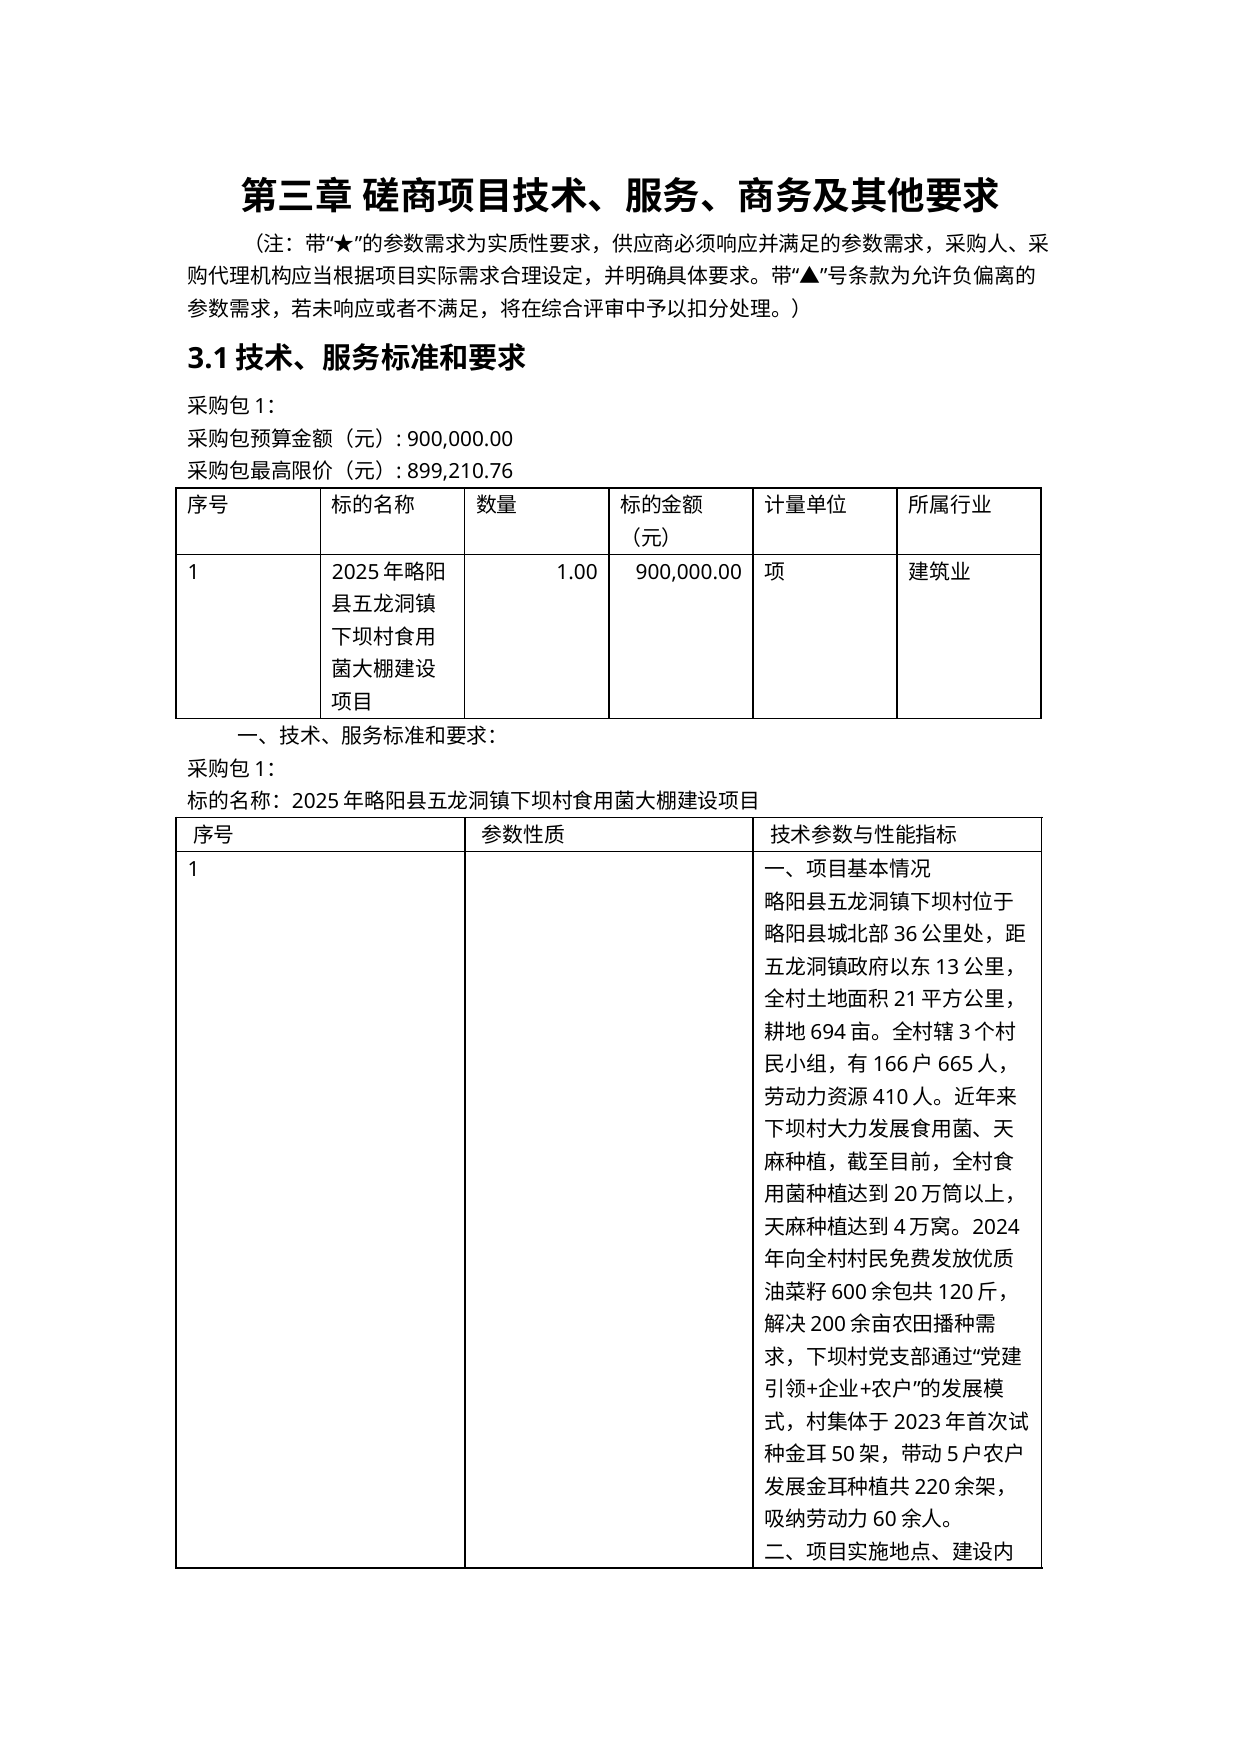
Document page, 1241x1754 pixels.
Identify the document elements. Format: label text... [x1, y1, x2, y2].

text （注：带“★”的参数需求为实质性要求，供应商必须响应并满足的参数需求，采购人、采购代理机构应当根据项目实际需求合理设定，并明确具体要求。带“▲”号条款为允许负偏离的参数需求，若未响应或者不满足，将在综合评审中予以扣分处理。） [187, 227, 1053, 324]
table_header 计量单位 [754, 489, 896, 553]
table_cell 1.00 [465, 555, 608, 718]
table_header 标的金额 （元） [610, 489, 752, 553]
text 采购包1： [187, 389, 1053, 422]
table_cell 1 [177, 852, 464, 1567]
table_header 参数性质 [466, 818, 752, 851]
table_cell 900,000.00 [610, 555, 752, 718]
table_header 技术参数与性能指标 [754, 818, 1041, 851]
table_cell [466, 852, 752, 1567]
table_header 所属行业 [898, 489, 1040, 553]
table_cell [754, 852, 1041, 1567]
text 一、技术、服务标准和要求： [187, 719, 1053, 752]
text 标的名称：2025年略阳县五龙洞镇下坝村食用菌大棚建设项目 [187, 784, 1053, 817]
table_header 序号 [177, 489, 320, 553]
table_cell 项 [754, 555, 896, 718]
table_cell 1 [177, 555, 320, 718]
text 第三章 磋商项目技术、服务、商务及其他要求 [187, 162, 1053, 227]
text 采购包预算金额（元）: 900,000.00 [187, 422, 1053, 454]
table_header 数量 [465, 489, 608, 553]
text 3.1技术、服务标准和要求 [187, 324, 1053, 389]
text 采购包1： [187, 752, 1053, 784]
table_header 序号 [177, 818, 464, 851]
table_cell 建筑业 [898, 555, 1040, 718]
table_header 标的名称 [321, 489, 464, 553]
text 采购包最高限价（元）: 899,210.76 [187, 454, 1053, 487]
table_cell 2025年略阳县五龙洞镇下坝村食用菌大棚建设项目 [321, 555, 464, 718]
